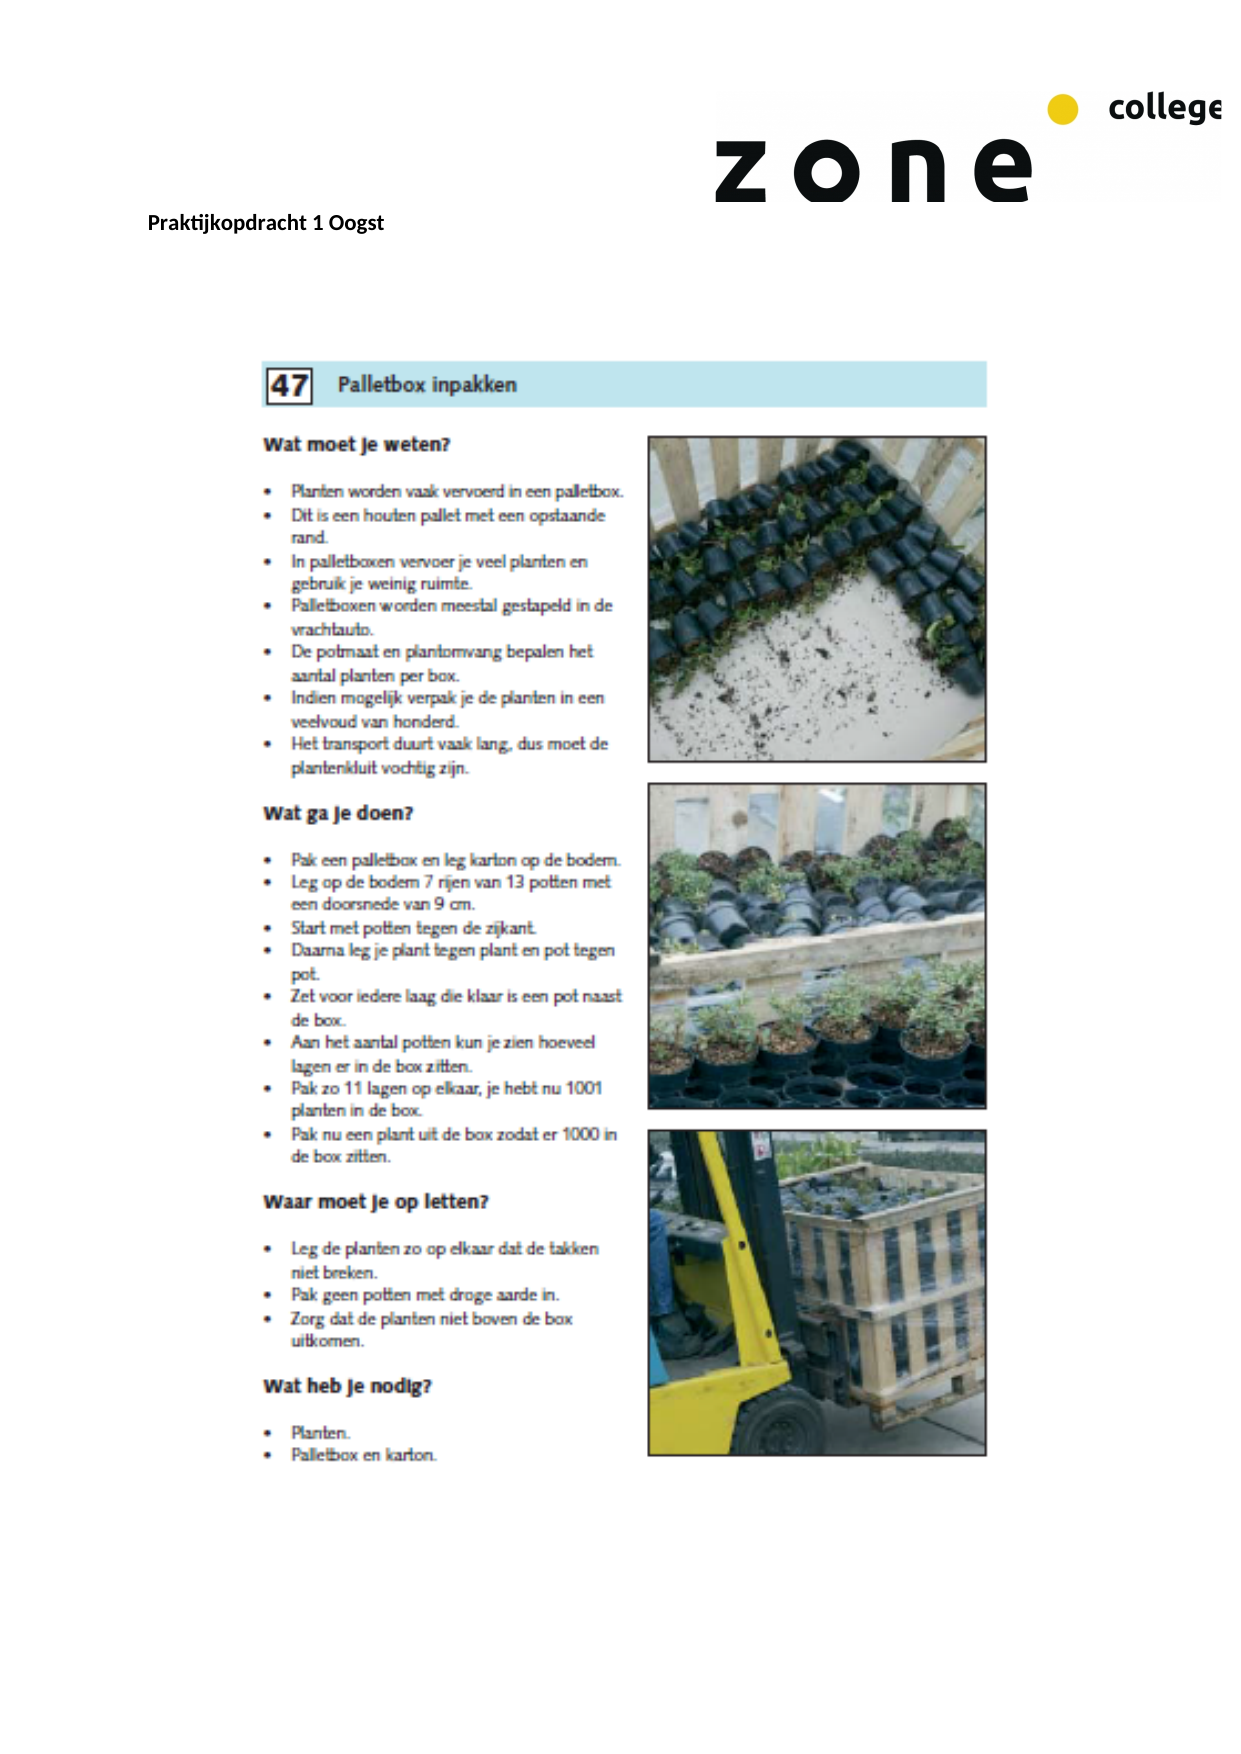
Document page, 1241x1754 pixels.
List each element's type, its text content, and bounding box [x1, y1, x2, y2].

picture [715, 91, 1221, 202]
text Praktijkopdracht 1 Oogst [148, 148, 1093, 236]
